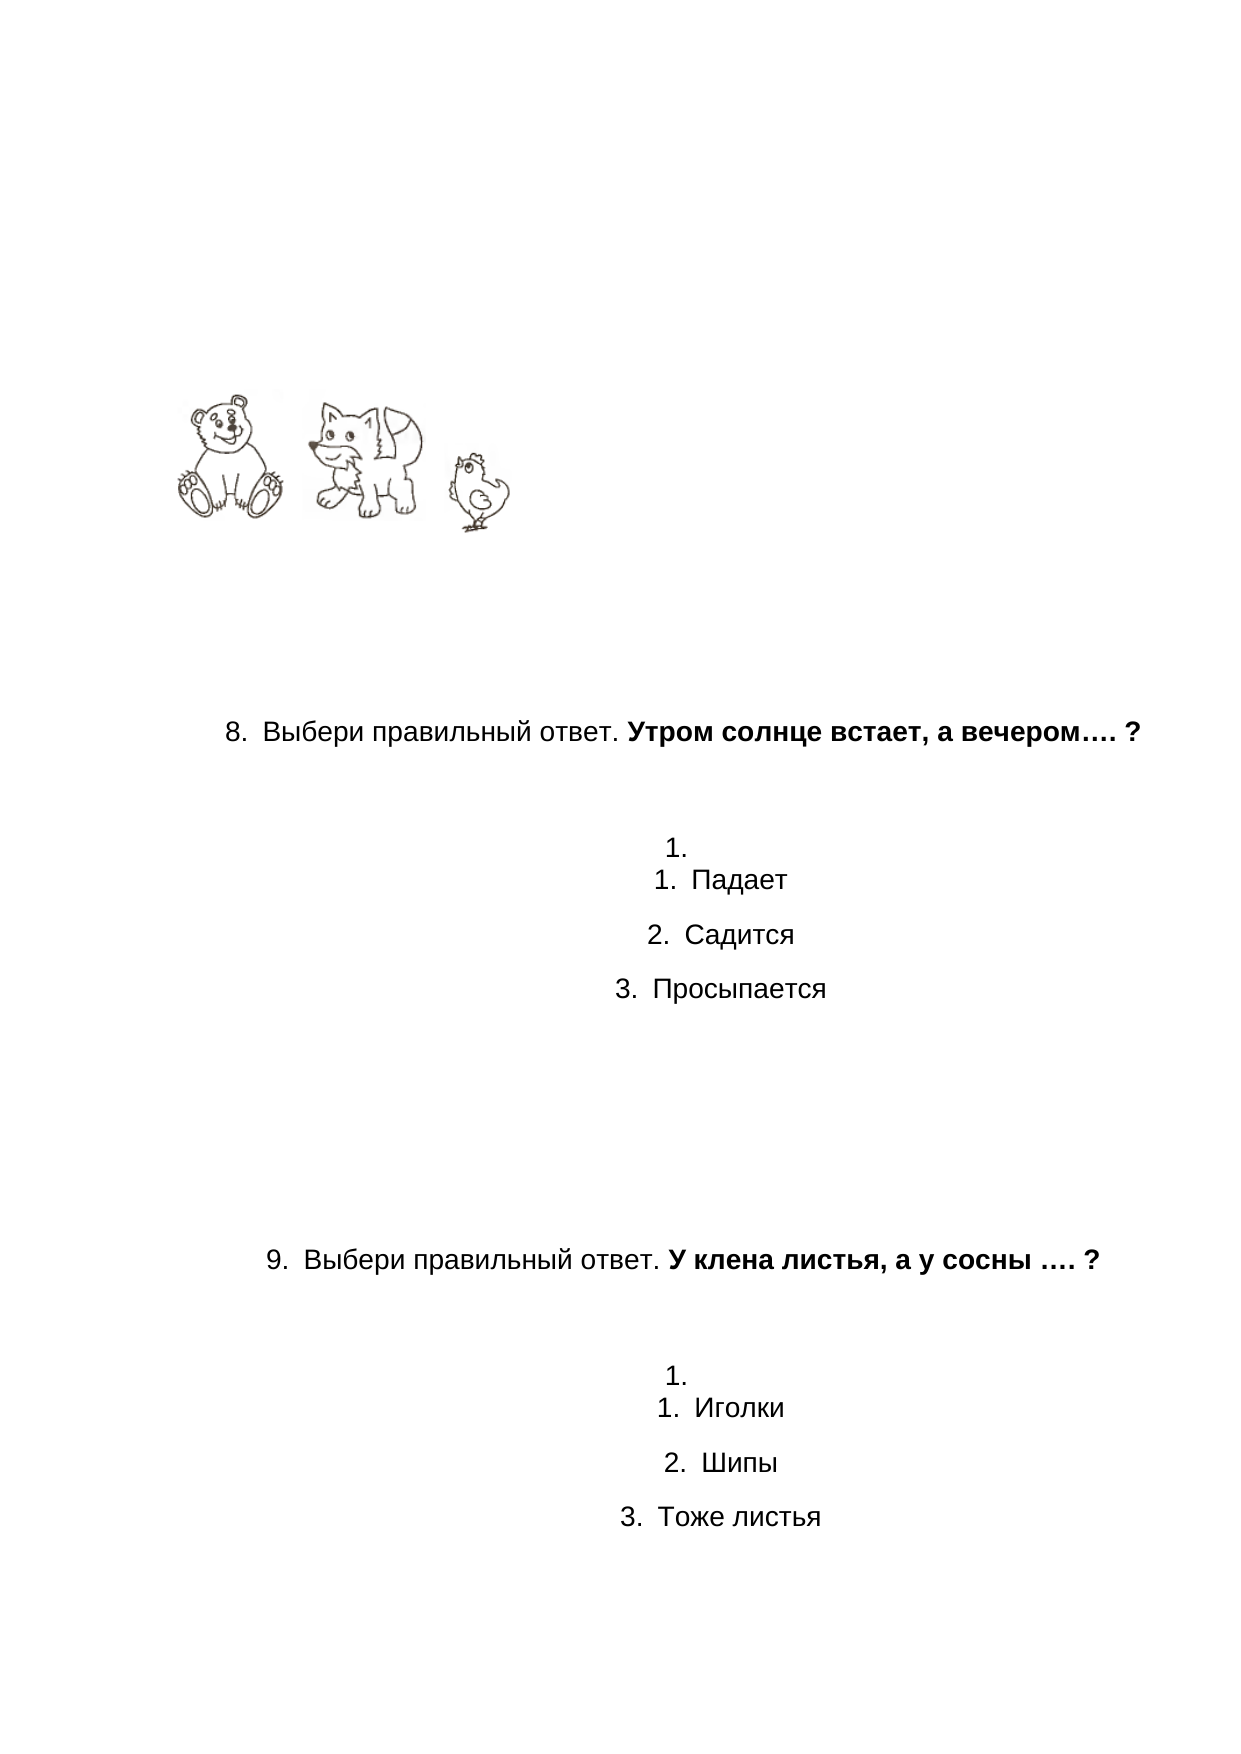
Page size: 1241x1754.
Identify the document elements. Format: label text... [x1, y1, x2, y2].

list Выбери правильный ответ. Утром солнце встает, а вечером…. ? [215, 715, 1152, 747]
picture [444, 443, 515, 538]
picture [302, 389, 426, 521]
list Иголки [290, 1391, 1152, 1424]
list Шипы [290, 1446, 1152, 1478]
list Тоже листья [290, 1500, 1152, 1532]
list Просыпается [290, 972, 1152, 1004]
list Садится [290, 918, 1152, 950]
list Выбери правильный ответ. У клена листья, а у сосны …. ? [215, 1243, 1152, 1276]
list Падает [290, 863, 1152, 896]
picture [177, 389, 284, 521]
